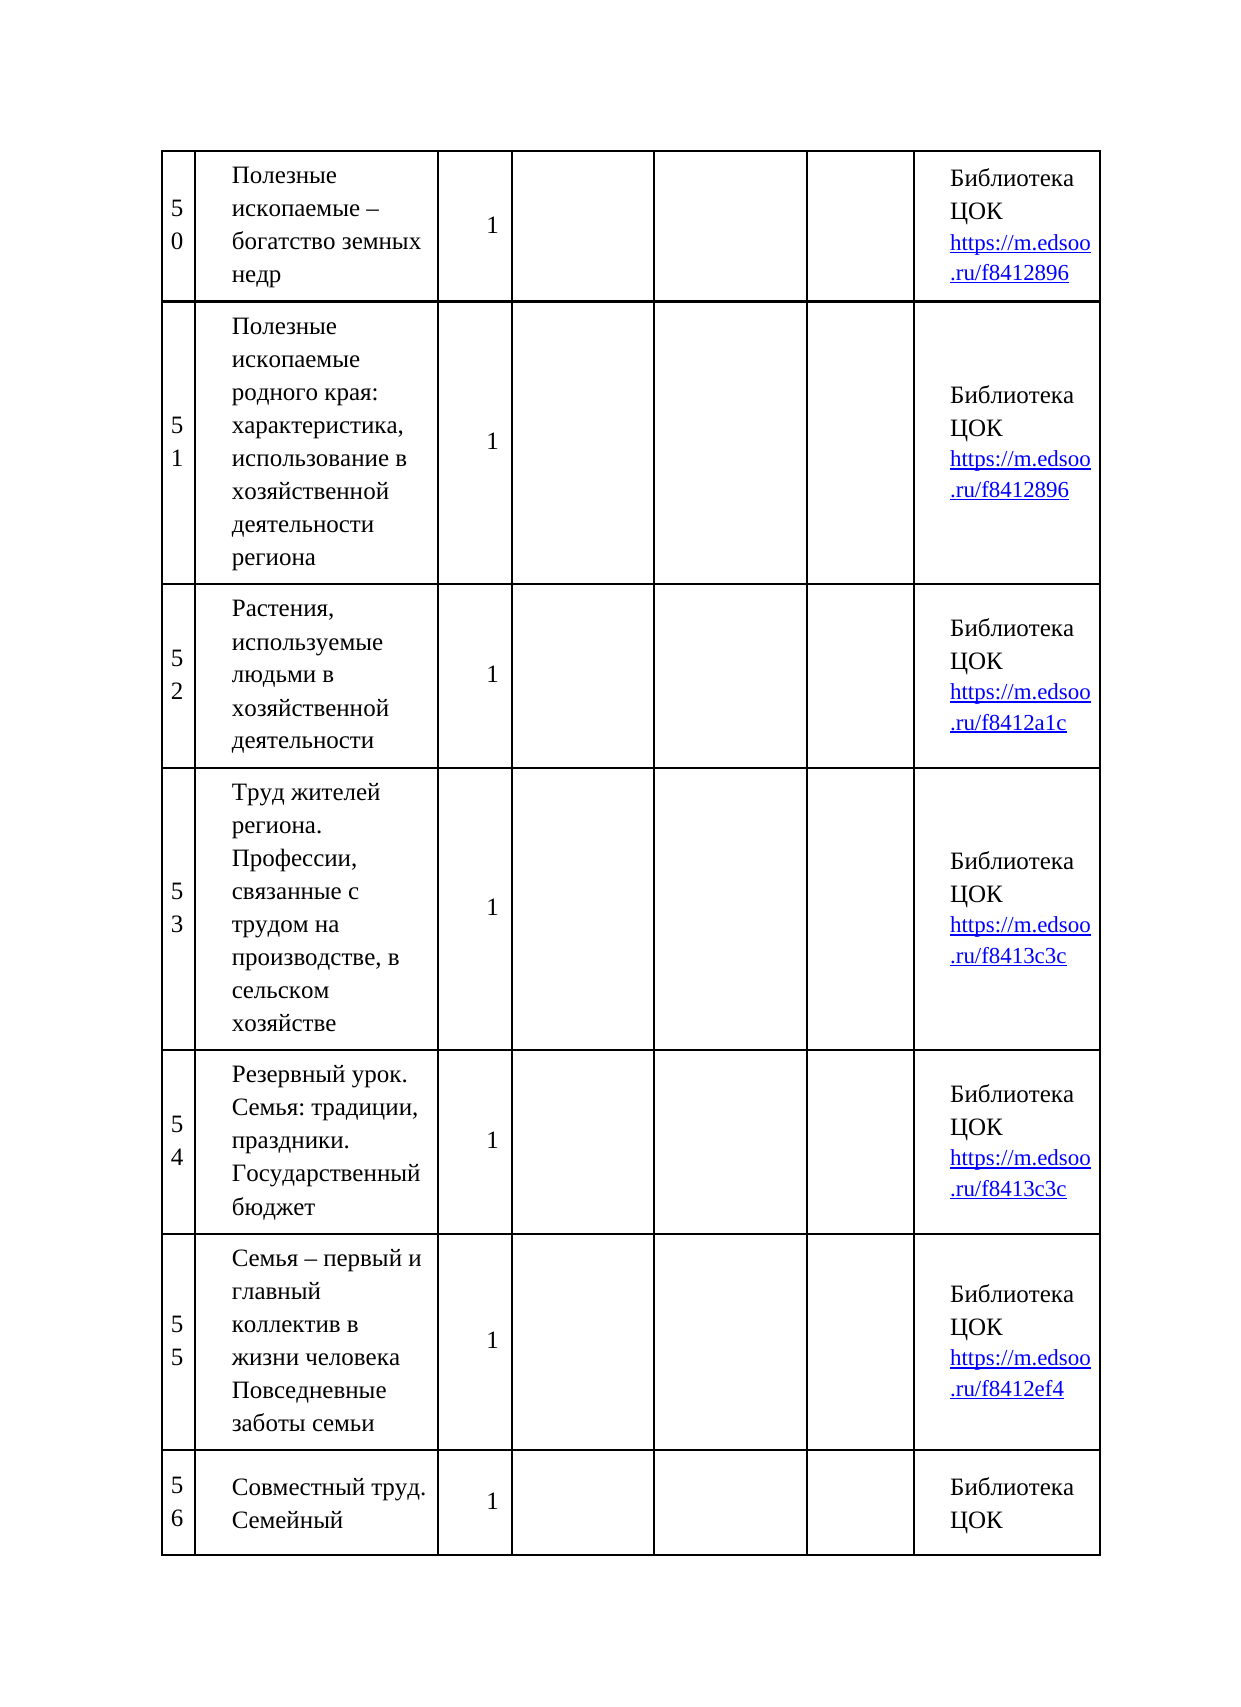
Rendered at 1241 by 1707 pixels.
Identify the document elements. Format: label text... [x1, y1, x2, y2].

table_cell [655, 1451, 806, 1554]
table_cell [808, 585, 913, 767]
table_cell [655, 1051, 806, 1232]
table_cell 1 [439, 303, 511, 583]
table_cell [513, 1235, 653, 1449]
table_cell 56 [163, 1451, 194, 1554]
table_cell 1 [439, 585, 511, 767]
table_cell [196, 1451, 437, 1554]
table_cell 1 [439, 1451, 511, 1554]
table_cell 52 [163, 585, 194, 767]
table_cell 55 [163, 1235, 194, 1449]
table_cell 51 [163, 303, 194, 583]
table_cell [655, 152, 806, 300]
table_cell 1 [439, 152, 511, 300]
table_cell 50 [163, 152, 194, 300]
table_cell Резервный урок. Семья: традиции, праздники. Государственный бюджет [196, 1051, 437, 1232]
table_cell Библиотека ЦОК https://m.edsoo.ru/f8412896 [915, 303, 1099, 583]
table_cell [655, 303, 806, 583]
table_cell [655, 769, 806, 1049]
table_cell [808, 1235, 913, 1449]
table_cell [655, 1235, 806, 1449]
table_cell [808, 1051, 913, 1232]
table_cell [513, 303, 653, 583]
table_cell [808, 1451, 913, 1554]
table_cell 1 [439, 769, 511, 1049]
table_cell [915, 1451, 1099, 1554]
table_cell [513, 1051, 653, 1232]
table_cell 1 [439, 1051, 511, 1232]
table_cell [513, 585, 653, 767]
table_cell [513, 1451, 653, 1554]
table_cell Семья – первый и главный коллектив в жизни человека Повседневные заботы семьи [196, 1235, 437, 1449]
table_cell Библиотека ЦОК https://m.edsoo.ru/f8412896 [915, 152, 1099, 300]
table_cell [655, 585, 806, 767]
table_cell 53 [163, 769, 194, 1049]
table_cell 1 [439, 1235, 511, 1449]
table_cell Библиотека ЦОК https://m.edsoo.ru/f8413c3c [915, 1051, 1099, 1232]
table_cell [808, 303, 913, 583]
table_cell Труд жителей региона. Профессии, связанные с трудом на производстве, в сельском хозяйстве [196, 769, 437, 1049]
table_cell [915, 1235, 1099, 1449]
table_cell Полезные ископаемые родного края: характеристика, использование в хозяйственной деятельности региона [196, 303, 437, 583]
table_cell Библиотека ЦОК https://m.edsoo.ru/f8413c3c [915, 769, 1099, 1049]
table_cell [513, 152, 653, 300]
table_cell Растения, используемые людьми в хозяйственной деятельности [196, 585, 437, 767]
table_cell [808, 769, 913, 1049]
table_cell Библиотека ЦОК https://m.edsoo.ru/f8412a1c [915, 585, 1099, 767]
table_cell Полезные ископаемые – богатство земных недр [196, 152, 437, 300]
table_cell [808, 152, 913, 300]
table_cell [513, 769, 653, 1049]
table_cell 54 [163, 1051, 194, 1232]
